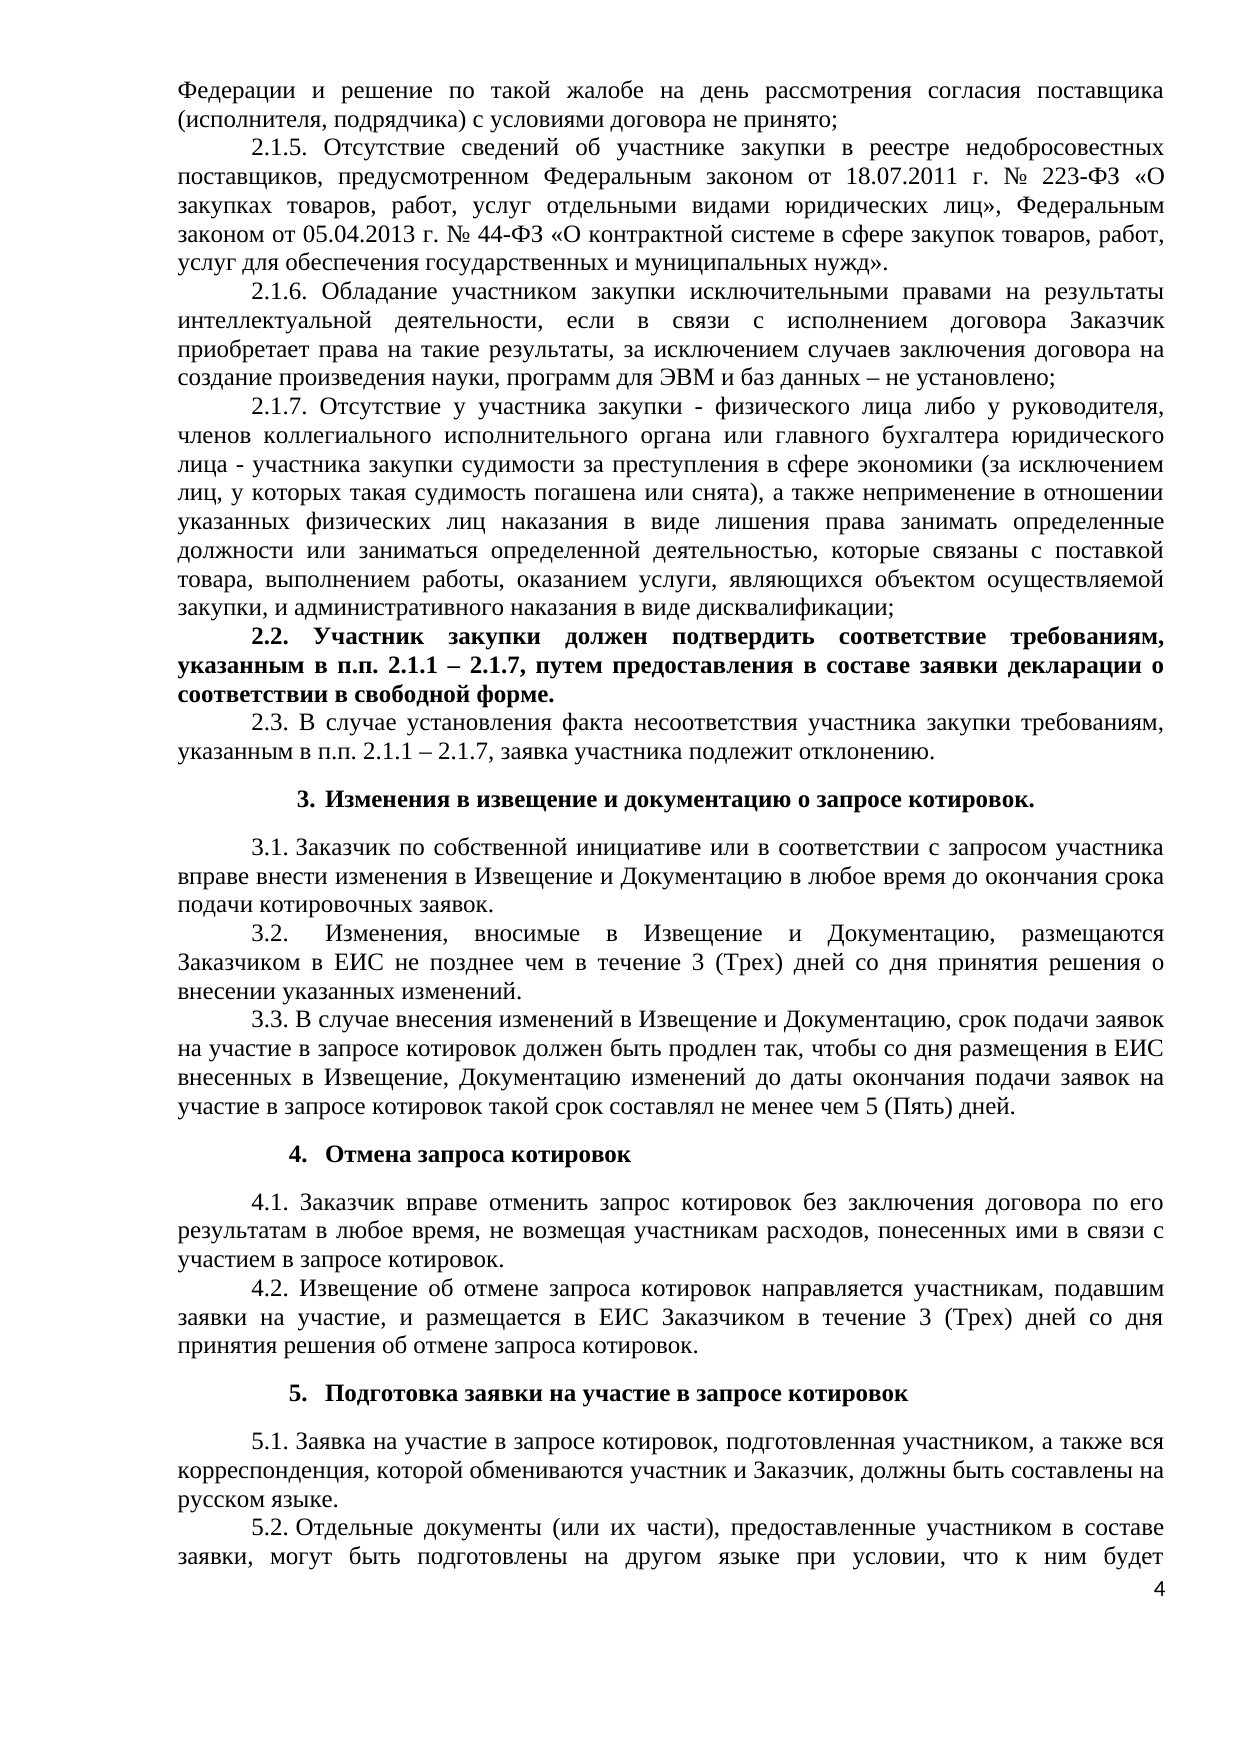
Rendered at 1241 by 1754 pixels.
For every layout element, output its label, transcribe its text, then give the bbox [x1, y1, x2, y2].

text 5.1. Заявка на участие в запросе котировок, подготовленная участником, а также вся корреспонденция, которой обмениваются участник и Заказчик, должны быть составлены на русском языке. [177, 1426, 1165, 1512]
text 3.2. Изменения, вносимые в Извещение и Документацию, размещаются Заказчиком в ЕИС не позднее чем в течение 3 (Трех) дней со дня принятия решения о внесении указанных изменений. [177, 918, 1165, 1004]
text 4.2. Извещение об отмене запроса котировок направляется участникам, подавшим заявки на участие, и размещается в ЕИС Заказчиком в течение 3 (Трех) дней со дня принятия решения об отмене запроса котировок. [177, 1273, 1165, 1359]
list Подготовка заявки на участие в запросе котировок [252, 1378, 1165, 1407]
text 3.1. Заказчик по собственной инициативе или в соответствии с запросом участника вправе внести изменения в Извещение и Документацию в любое время до окончания срока подачи котировочных заявок. [177, 832, 1165, 918]
text 2.1.7. Отсутствие у участника закупки - физического лица либо у руководителя, членов коллегиального исполнительного органа или главного бухгалтера юридического лица - участника закупки судимости за преступления в сфере экономики (за исключением лиц, у которых такая судимость погашена или снята), а также неприменение в отношении указанных физических лиц наказания в виде лишения права занимать определенные должности или заниматься определенной деятельностью, которые связаны с поставкой товара, выполнением работы, оказанием услуги, являющихся объектом осуществляемой закупки, и административного наказания в виде дисквалификации; [177, 391, 1165, 621]
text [177, 75, 1165, 132]
text 2.1.5. Отсутствие сведений об участнике закупки в реестре недобросовестных поставщиков, предусмотренном Федеральным законом от 18.07.2011 г. № 223-ФЗ «О закупках товаров, работ, услуг отдельными видами юридических лиц», Федеральным законом от 05.04.2013 г. № 44-ФЗ «О контрактной системе в сфере закупок товаров, работ, услуг для обеспечения государственных и муниципальных нужд». [177, 132, 1165, 276]
list Отмена запроса котировок [252, 1139, 1165, 1167]
text 3.3. В случае внесения изменений в Извещение и Документацию, срок подачи заявок на участие в запросе котировок должен быть продлен так, чтобы со дня размещения в ЕИС внесенных в Извещение, Документацию изменений до даты окончания подачи заявок на участие в запросе котировок такой срок составлял не менее чем 5 (Пять) дней. [177, 1004, 1165, 1119]
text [177, 1512, 1165, 1570]
text 2.3. В случае установления факта несоответствия участника закупки требованиям, указанным в п.п. 2.1.1 – 2.1.7, заявка участника подлежит отклонению. [177, 707, 1165, 765]
list Изменения в извещение и документацию о запросе котировок. [252, 784, 1165, 813]
text 4.1. Заказчик вправе отменить запрос котировок без заключения договора по его результатам в любое время, не возмещая участникам расходов, понесенных ими в связи с участием в запросе котировок. [177, 1187, 1165, 1273]
text 2.1.6. Обладание участником закупки исключительными правами на результаты интеллектуальной деятельности, если в связи с исполнением договора Заказчик приобретает права на такие результаты, за исключением случаев заключения договора на создание произведения науки, программ для ЭВМ и баз данных – не установлено; [177, 276, 1165, 391]
text 2.2. Участник закупки должен подтвердить соответствие требованиям, указанным в п.п. 2.1.1 – 2.1.7, путем предоставления в составе заявки декларации о соответствии в свободной форме. [177, 621, 1165, 707]
